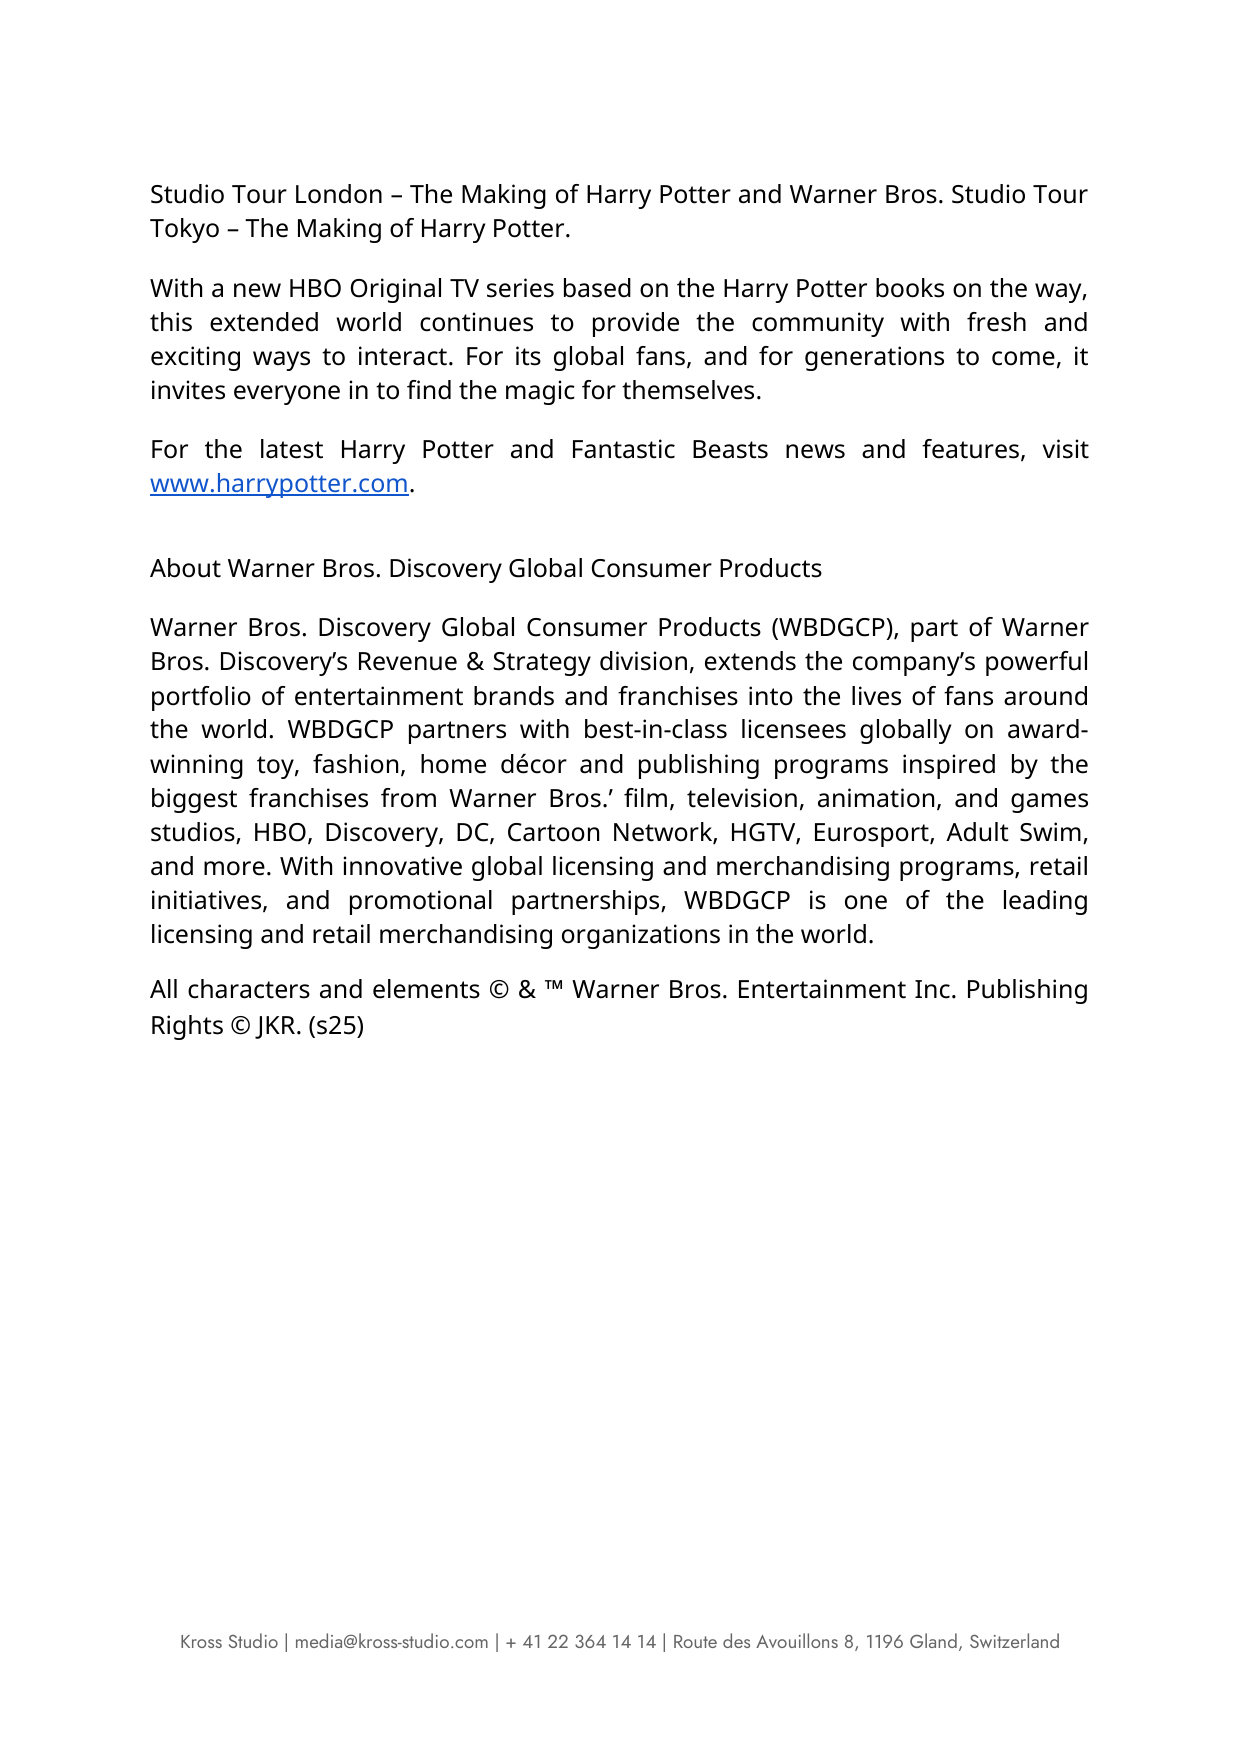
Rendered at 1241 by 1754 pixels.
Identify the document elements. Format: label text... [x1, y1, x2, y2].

text About Warner Bros. Discovery Global Consumer Products [150, 551, 1090, 585]
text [150, 177, 1090, 245]
text All characters and elements © & ™ Warner Bros. Entertainment Inc. Publishing Rights © JKR. (s25) [150, 971, 1090, 1042]
text With a new HBO Original TV series based on the Harry Potter books on the way, this extended world continues to provide the community with fresh and exciting ways to interact. For its global fans, and for generations to come, it invites everyone in to find the magic for themselves. [150, 270, 1090, 406]
text For the latest Harry Potter and Fantastic Beasts news and features, visit www.harrypotter.com. [150, 431, 1090, 526]
text Warner Bros. Discovery Global Consumer Products (WBDGCP), part of Warner Bros. Discovery’s Revenue & Strategy division, extends the company’s powerful portfolio of entertainment brands and franchises into the lives of fans around the world. WBDGCP partners with best-in-class licensees globally on award-winning toy, fashion, home décor and publishing programs inspired by the biggest franchises from Warner Bros.’ film, television, animation, and games studios, HBO, Discovery, DC, Cartoon Network, HGTV, Eurosport, Adult Swim, and more. With innovative global licensing and merchandising programs, retail initiatives, and promotional partnerships, WBDGCP is one of the leading licensing and retail merchandising organizations in the world. [150, 610, 1090, 951]
